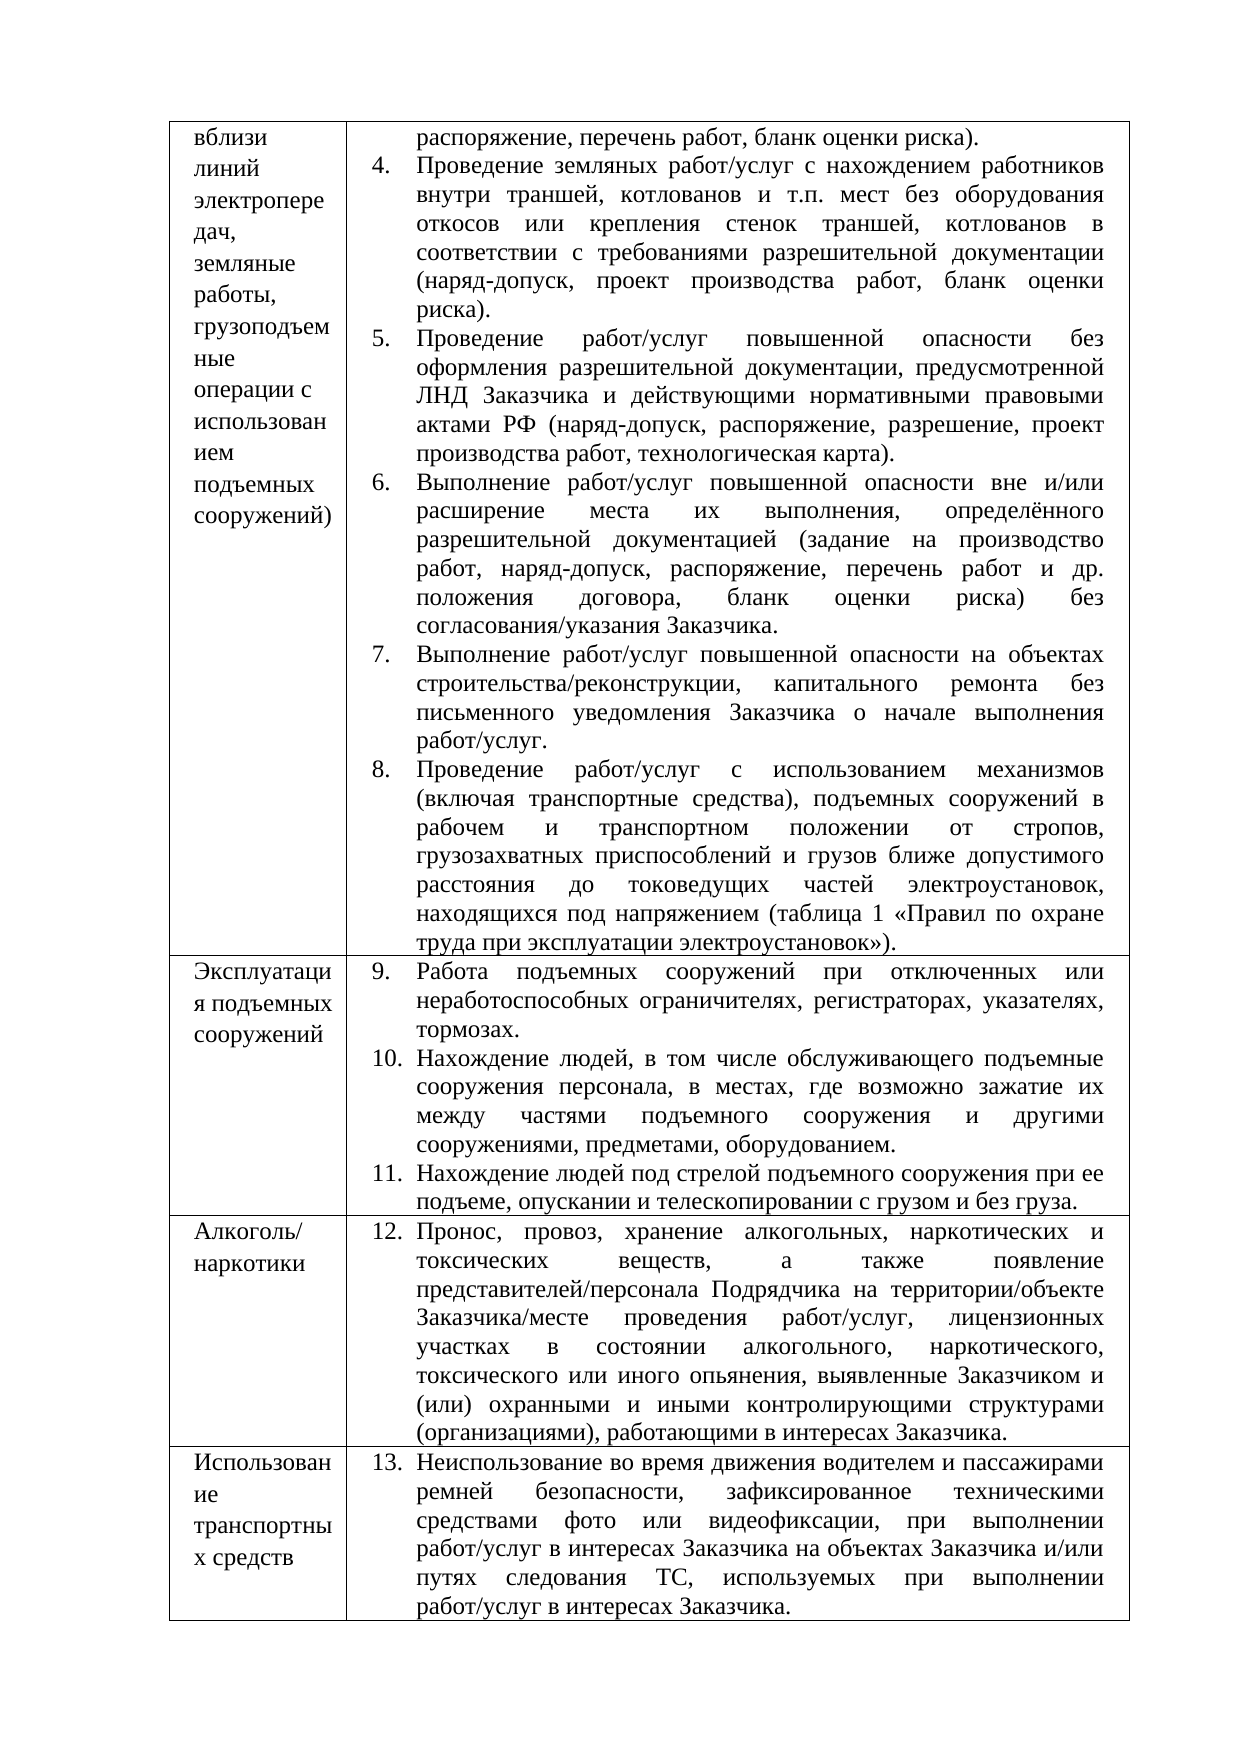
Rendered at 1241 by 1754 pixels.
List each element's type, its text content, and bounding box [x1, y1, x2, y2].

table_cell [347, 122, 1129, 955]
table_cell Эксплуатация подъемных сооружений [170, 956, 346, 1215]
table_cell Работа подъемных сооружений при отключенных или неработоспособных ограничителях, регистраторах, указателях, тормозах. Нахождение людей, в том числе обслуживающего подъемные сооружения персонала, в местах, где возможно зажатие их между частями подъемного сооружения и другими сооружениями, предметами, оборудованием. Нахождение людей под стрелой подъемного сооружения при ее подъеме, опускании и телескопировании с грузом и без груза. [347, 956, 1129, 1215]
table_cell Пронос, провоз, хранение алкогольных, наркотических и токсических веществ, а также появление представителей/персонала Подрядчика на территории/объекте Заказчика/месте проведения работ/услуг, лицензионных участках в состоянии алкогольного, наркотического, токсического или иного опьянения, выявленные Заказчиком и (или) охранными и иными контролирующими структурами (организациями), работающими в интересах Заказчика. [347, 1216, 1129, 1446]
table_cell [170, 1447, 346, 1620]
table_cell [347, 1447, 1129, 1620]
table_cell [170, 122, 346, 955]
table_cell Алкоголь/ наркотики [170, 1216, 346, 1446]
